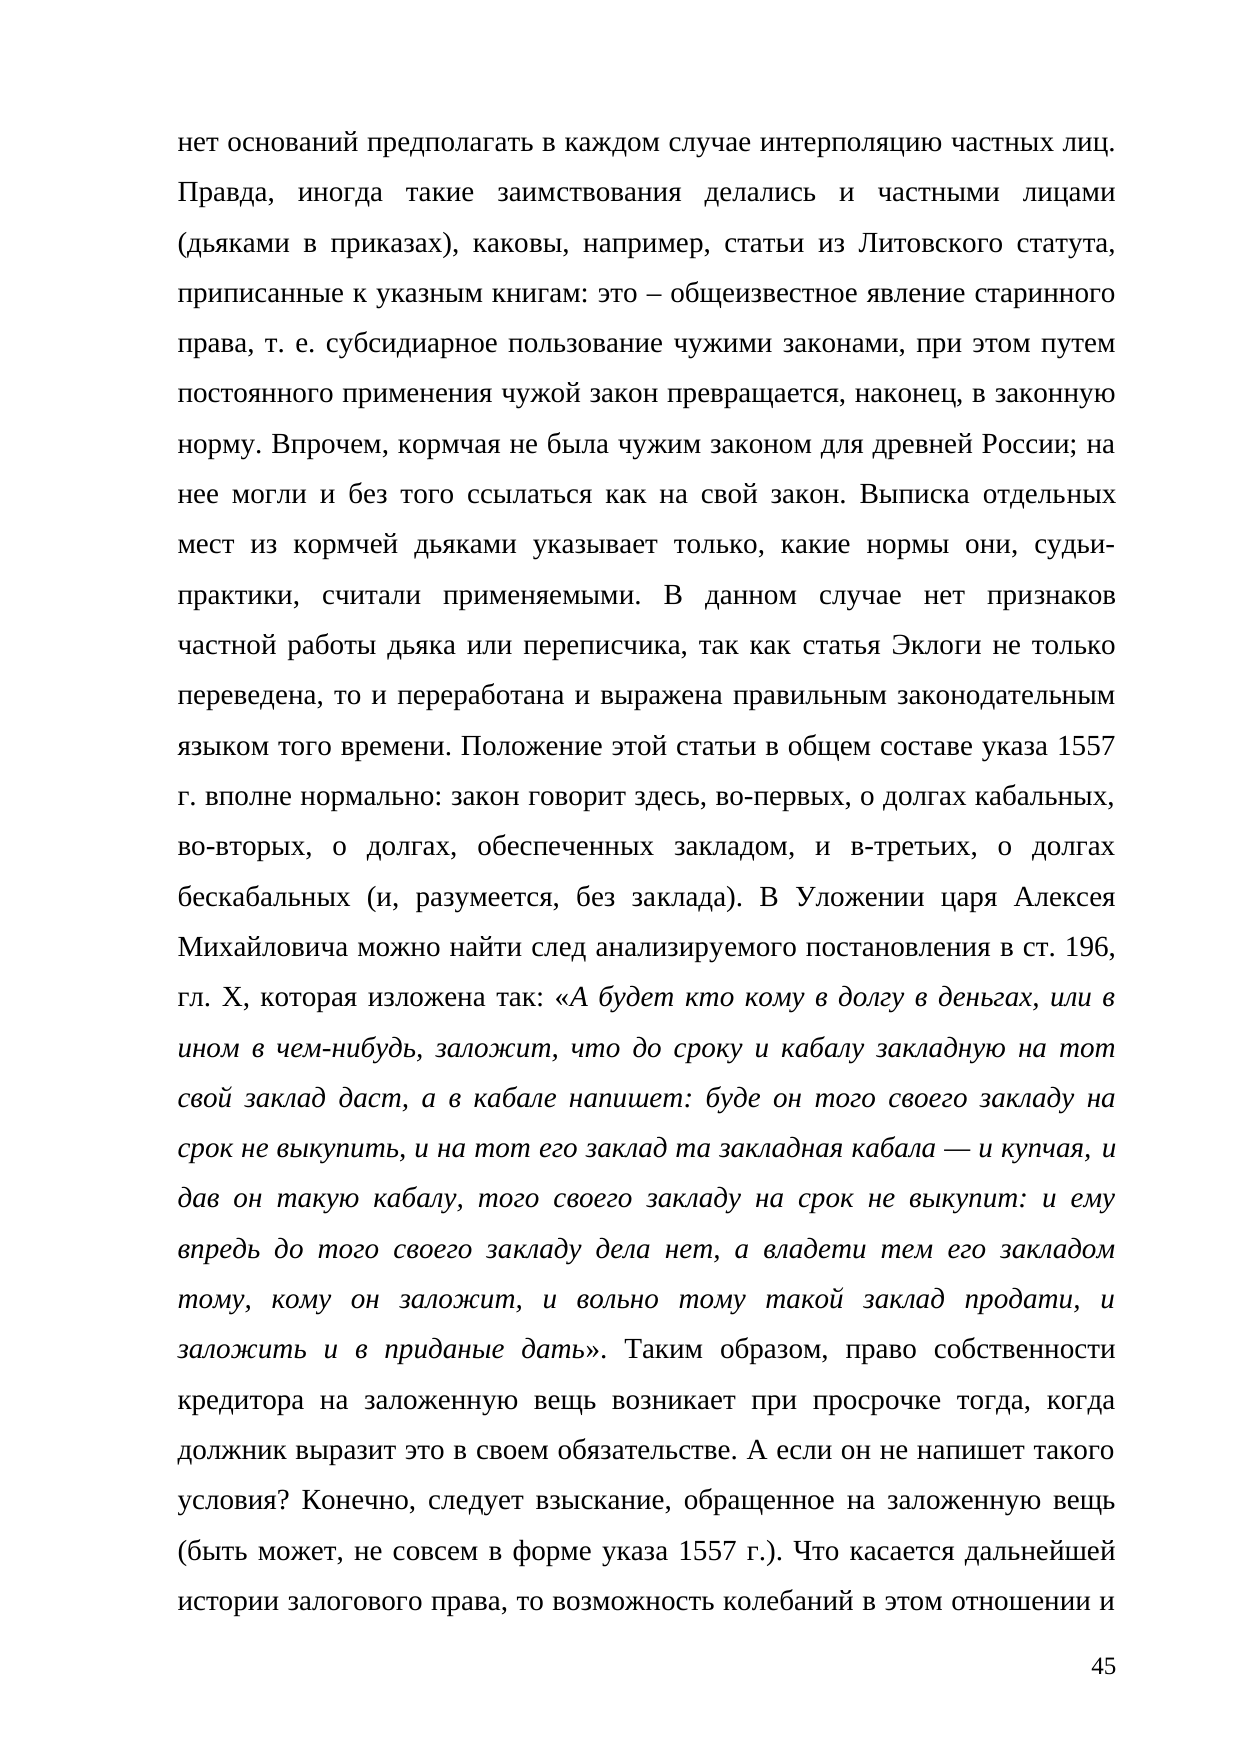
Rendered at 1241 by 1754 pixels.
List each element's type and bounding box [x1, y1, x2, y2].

text [177, 124, 1116, 1617]
